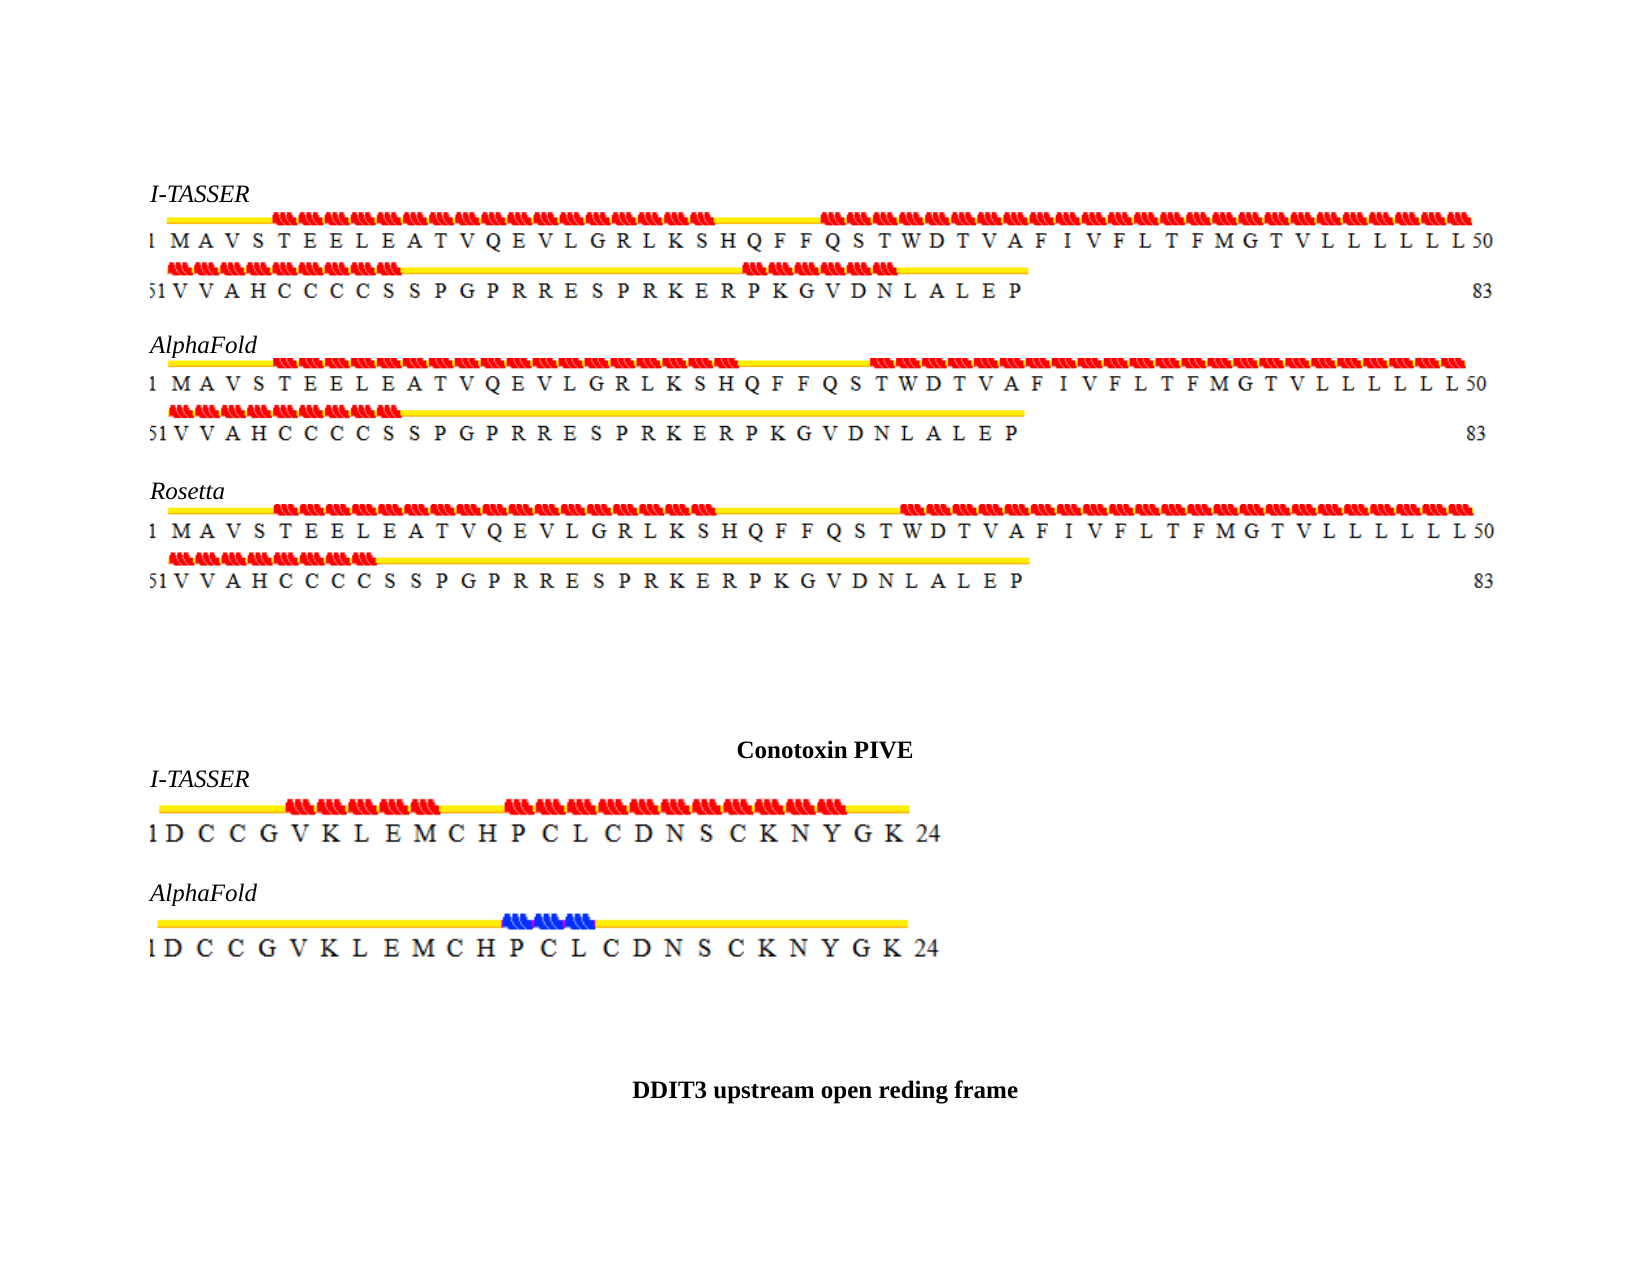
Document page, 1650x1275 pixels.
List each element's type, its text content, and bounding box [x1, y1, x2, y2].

text DDIT3 upstream open reding frame [150, 1075, 1500, 1104]
text AlphaFold [150, 330, 1500, 358]
picture [150, 207, 1500, 302]
picture [150, 793, 949, 850]
picture [150, 906, 941, 960]
picture [150, 504, 1500, 592]
text AlphaFold [150, 878, 1500, 907]
text Conotoxin PIVE [150, 736, 1500, 764]
picture [150, 358, 1500, 447]
text I-TASSER [150, 764, 1500, 793]
text I-TASSER [150, 179, 1500, 207]
text Rosetta [150, 476, 1500, 504]
